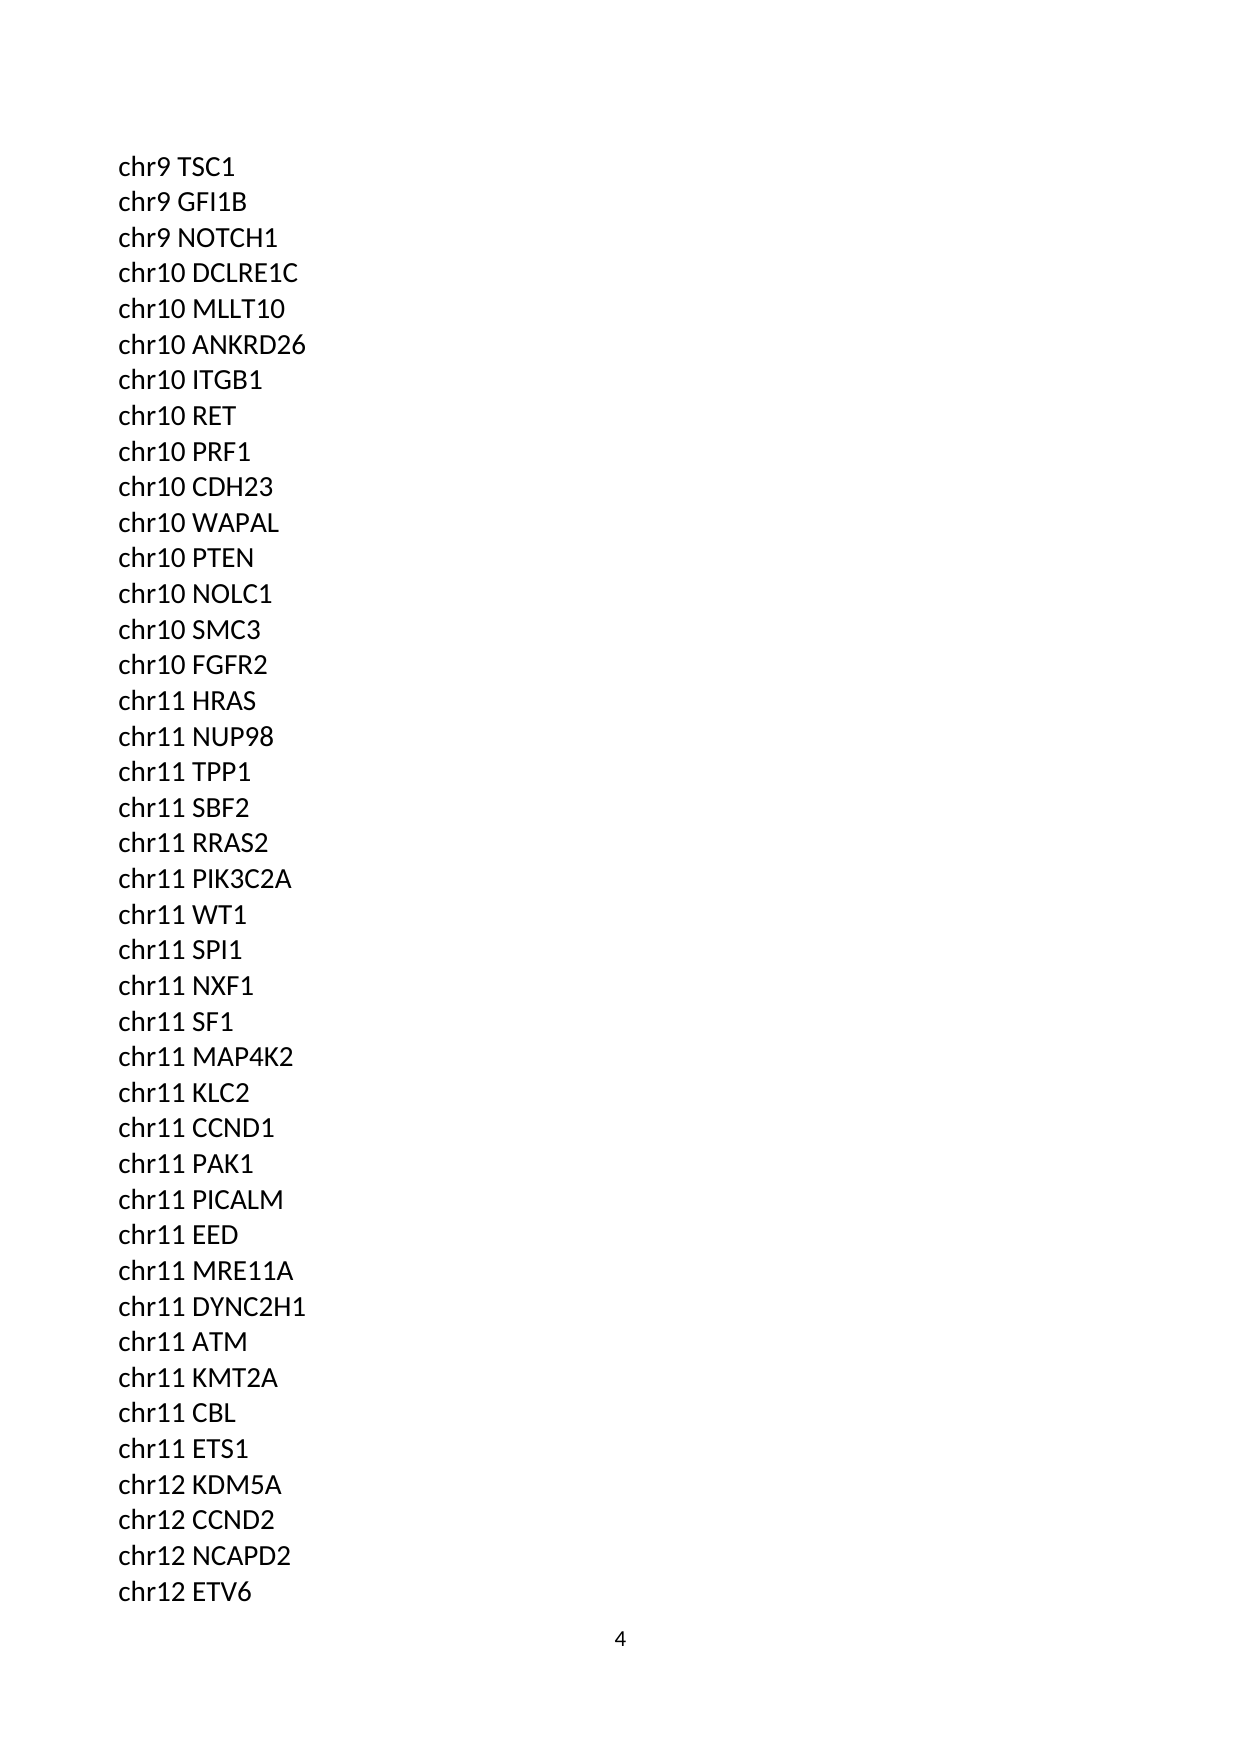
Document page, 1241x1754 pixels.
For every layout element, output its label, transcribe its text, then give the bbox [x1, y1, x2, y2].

text chr10 ANKRD26 [118, 326, 1122, 361]
text chr11 HRAS [118, 682, 1122, 718]
text chr11 ETS1 [118, 1430, 1122, 1466]
text chr12 ETV6 [118, 1573, 1122, 1608]
text chr11 SPI1 [118, 931, 1122, 967]
text chr10 FGFR2 [118, 646, 1122, 682]
text chr11 SBF2 [118, 789, 1122, 824]
text chr11 RRAS2 [118, 824, 1122, 860]
text chr10 CDH23 [118, 468, 1122, 504]
text chr12 CCND2 [118, 1501, 1122, 1537]
text chr10 ITGB1 [118, 361, 1122, 397]
text chr10 NOLC1 [118, 575, 1122, 611]
text chr11 EED [118, 1216, 1122, 1252]
text chr11 CBL [118, 1394, 1122, 1430]
text chr11 DYNC2H1 [118, 1288, 1122, 1323]
text chr10 SMC3 [118, 611, 1122, 646]
text chr11 MRE11A [118, 1252, 1122, 1288]
text chr11 NXF1 [118, 967, 1122, 1003]
text chr11 KLC2 [118, 1074, 1122, 1109]
text chr11 SF1 [118, 1003, 1122, 1038]
text chr10 MLLT10 [118, 290, 1122, 326]
text chr10 WAPAL [118, 504, 1122, 539]
text chr11 PAK1 [118, 1145, 1122, 1181]
text chr10 RET [118, 397, 1122, 433]
text chr11 PICALM [118, 1181, 1122, 1216]
text chr10 DCLRE1C [118, 254, 1122, 290]
text chr9 TSC1 [118, 148, 1122, 183]
text chr10 PTEN [118, 539, 1122, 575]
text chr9 GFI1B [118, 183, 1122, 219]
text chr9 NOTCH1 [118, 219, 1122, 254]
text chr11 NUP98 [118, 718, 1122, 753]
text chr11 PIK3C2A [118, 860, 1122, 896]
text chr12 KDM5A [118, 1466, 1122, 1501]
text chr11 ATM [118, 1323, 1122, 1359]
text chr10 PRF1 [118, 433, 1122, 468]
text chr11 MAP4K2 [118, 1038, 1122, 1074]
text chr11 KMT2A [118, 1359, 1122, 1394]
text chr11 TPP1 [118, 753, 1122, 789]
text chr11 WT1 [118, 896, 1122, 931]
text chr12 NCAPD2 [118, 1537, 1122, 1573]
text chr11 CCND1 [118, 1109, 1122, 1145]
